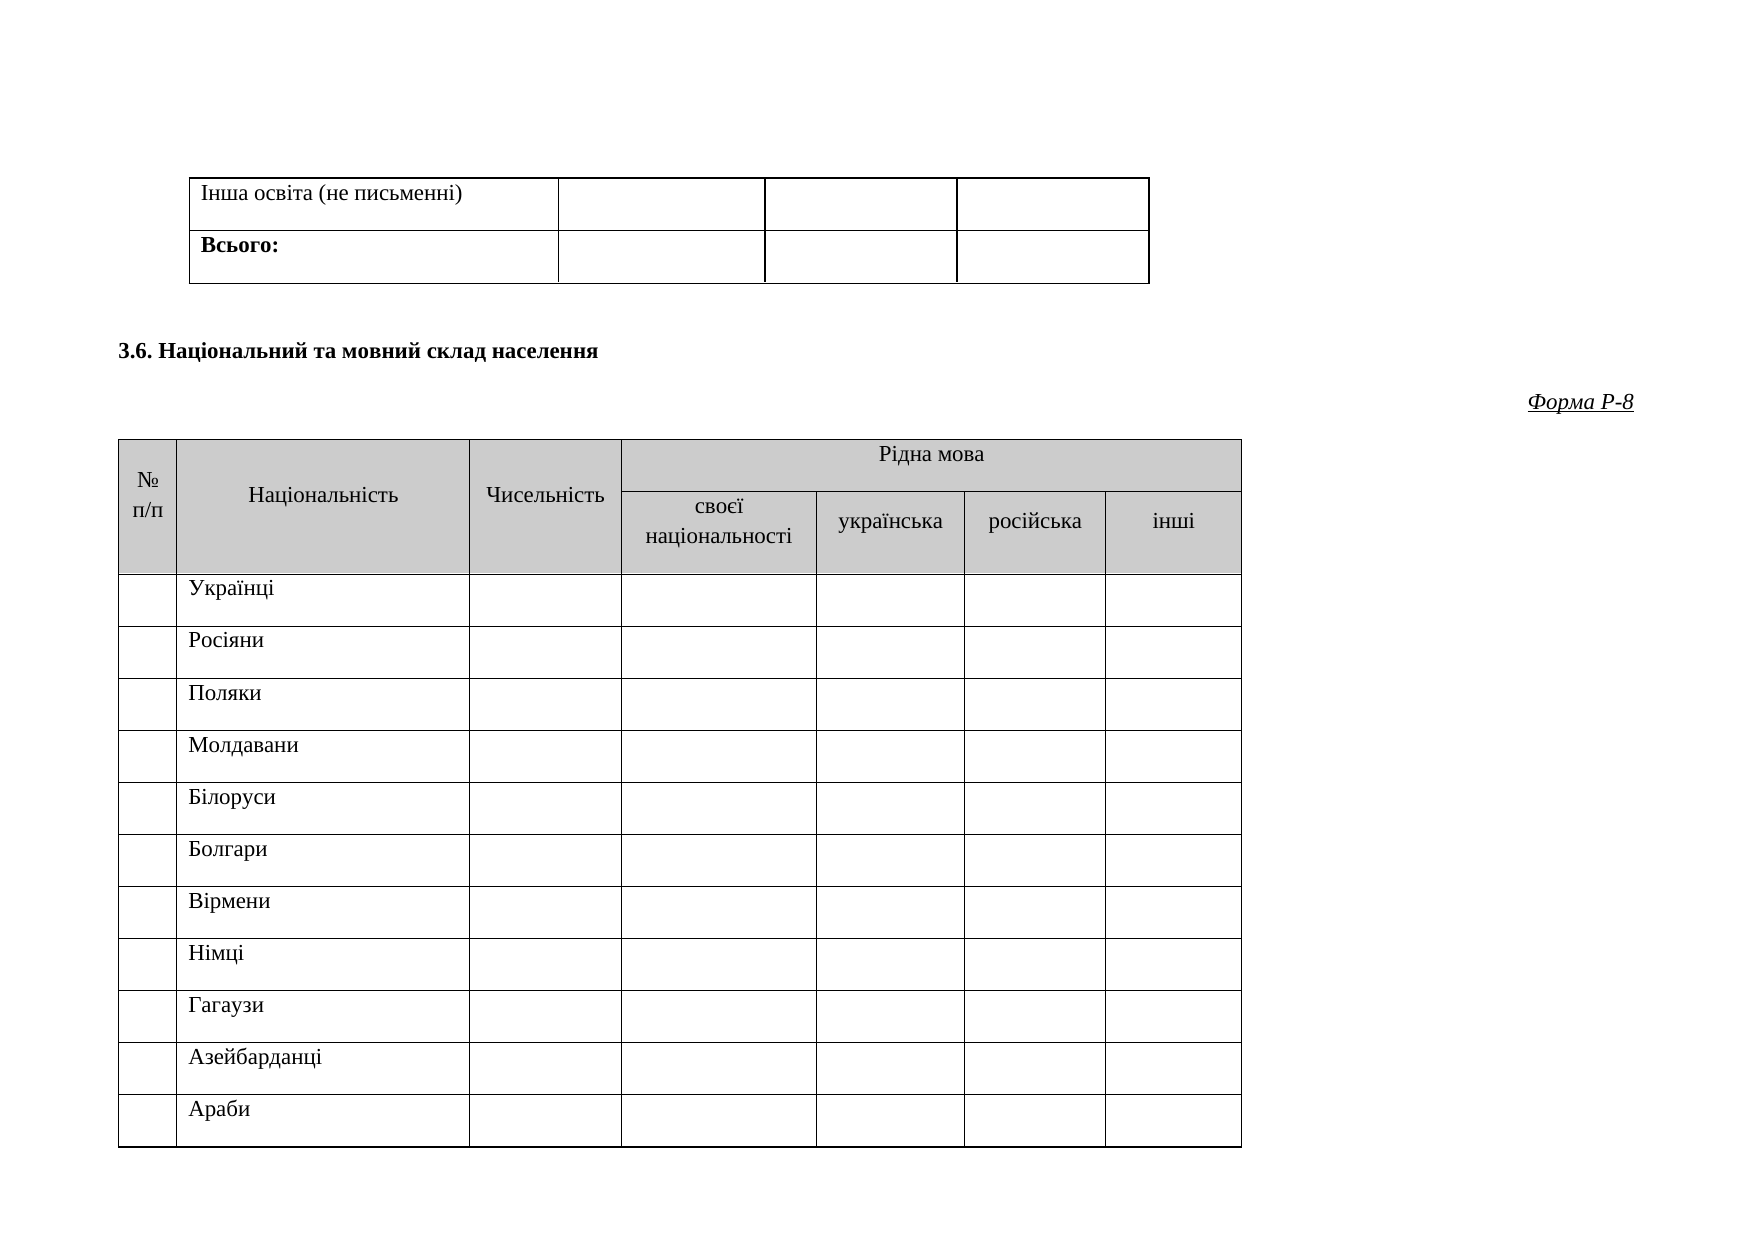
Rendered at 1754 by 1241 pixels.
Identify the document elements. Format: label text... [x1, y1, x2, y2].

table_cell Інша освіта (не письменні) [190, 179, 558, 230]
table_cell [965, 679, 1105, 730]
table_cell [817, 991, 964, 1042]
table_cell [1106, 783, 1241, 834]
table_cell [1106, 939, 1241, 990]
table_cell [1106, 1095, 1241, 1146]
table_cell [817, 783, 964, 834]
table_cell [470, 627, 621, 678]
table_cell Болгари [177, 835, 469, 886]
table_cell [559, 231, 764, 282]
table_cell [817, 939, 964, 990]
table_cell [119, 939, 176, 990]
table_cell [622, 731, 816, 782]
table_cell [622, 1095, 816, 1146]
table_cell Білоруси [177, 783, 469, 834]
table_cell [817, 627, 964, 678]
table_cell [965, 627, 1105, 678]
table_cell [470, 887, 621, 938]
table_cell [119, 783, 176, 834]
table_cell [817, 679, 964, 730]
table_cell інші [1106, 492, 1241, 573]
table_cell [622, 1043, 816, 1094]
table_cell [817, 1095, 964, 1146]
table_cell [817, 1043, 964, 1094]
table_cell [559, 179, 764, 230]
table_cell [470, 835, 621, 886]
table_cell Українці [177, 575, 469, 626]
table_cell [119, 887, 176, 938]
table_cell Араби [177, 1095, 469, 1146]
table_cell [965, 1095, 1105, 1146]
table_cell [965, 991, 1105, 1042]
table_cell [817, 575, 964, 626]
table_cell [470, 575, 621, 626]
table_cell [965, 939, 1105, 990]
table_cell [119, 575, 176, 626]
table_cell [766, 231, 956, 282]
table_cell [965, 887, 1105, 938]
table_cell [622, 835, 816, 886]
table_header № п/п [119, 440, 176, 573]
table_cell Росіяни [177, 627, 469, 678]
table_header Національність [177, 440, 469, 573]
table_cell Німці [177, 939, 469, 990]
table_cell своєї національності [622, 492, 816, 573]
table_cell Всього: [190, 231, 558, 282]
table_cell [622, 575, 816, 626]
table_cell [622, 627, 816, 678]
table_cell [470, 783, 621, 834]
table_cell [119, 627, 176, 678]
table_cell [622, 783, 816, 834]
table_cell [965, 575, 1105, 626]
table_cell [1106, 835, 1241, 886]
table_cell [958, 231, 1148, 282]
table_cell [119, 1043, 176, 1094]
table_cell [1106, 1043, 1241, 1094]
table_cell [1106, 627, 1241, 678]
table_cell [1106, 887, 1241, 938]
table_cell [622, 679, 816, 730]
table_cell Поляки [177, 679, 469, 730]
table_cell [965, 1043, 1105, 1094]
table_cell [622, 939, 816, 990]
text 3.6. Національний та мовний склад населення [118, 337, 1636, 363]
table_cell [1106, 679, 1241, 730]
table_cell Гагаузи [177, 991, 469, 1042]
table_cell [766, 179, 956, 230]
table_cell [958, 179, 1148, 230]
table_cell [470, 679, 621, 730]
table_cell [817, 887, 964, 938]
table_header Чисельність [470, 440, 621, 573]
table_cell Азейбарданці [177, 1043, 469, 1094]
table_cell [119, 991, 176, 1042]
table_cell Вірмени [177, 887, 469, 938]
table_cell [119, 835, 176, 886]
table_cell [470, 939, 621, 990]
table_cell Молдавани [177, 731, 469, 782]
table_cell [470, 731, 621, 782]
table_cell [1106, 991, 1241, 1042]
text Форма Р-8 [1093, 388, 1636, 414]
table_cell [470, 1095, 621, 1146]
table_cell [965, 835, 1105, 886]
table_cell російська [965, 492, 1105, 573]
table_cell [119, 1095, 176, 1146]
table_cell [1106, 575, 1241, 626]
table_cell [622, 887, 816, 938]
table_cell [965, 731, 1105, 782]
table_cell [119, 731, 176, 782]
table_cell [817, 731, 964, 782]
table_cell [119, 679, 176, 730]
table_cell [965, 783, 1105, 834]
table_cell [622, 991, 816, 1042]
table_cell [1106, 731, 1241, 782]
table_cell [470, 1043, 621, 1094]
table_cell [817, 835, 964, 886]
table_cell українська [817, 492, 964, 573]
table_cell [470, 991, 621, 1042]
table_header Рідна мова [622, 440, 1241, 491]
